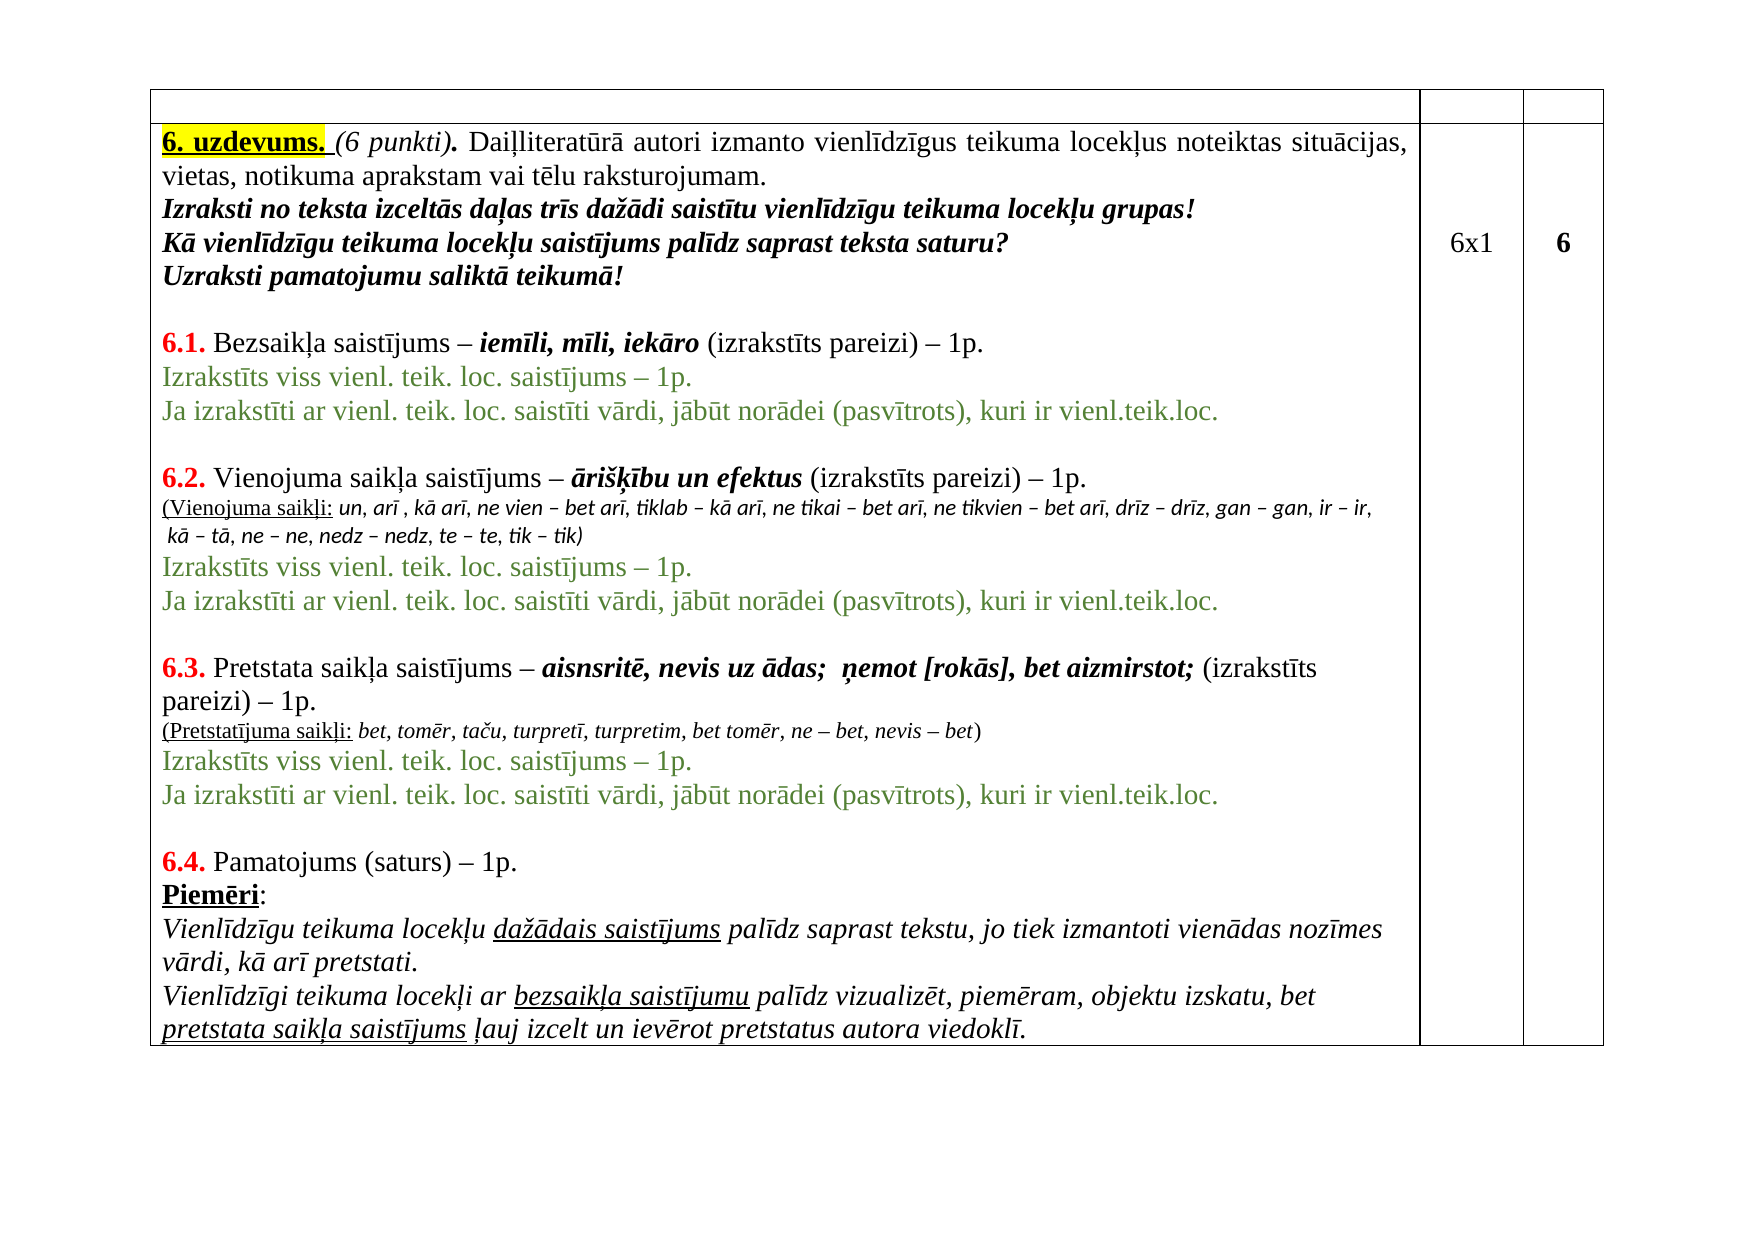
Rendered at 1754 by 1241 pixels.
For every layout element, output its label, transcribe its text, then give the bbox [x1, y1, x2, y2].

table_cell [151, 124, 1419, 1045]
table_cell 6 [1524, 124, 1603, 1045]
table_cell [1524, 90, 1603, 123]
table_cell [151, 90, 1419, 123]
table_cell 6x1 [1421, 124, 1523, 1045]
table_cell [1421, 90, 1523, 123]
